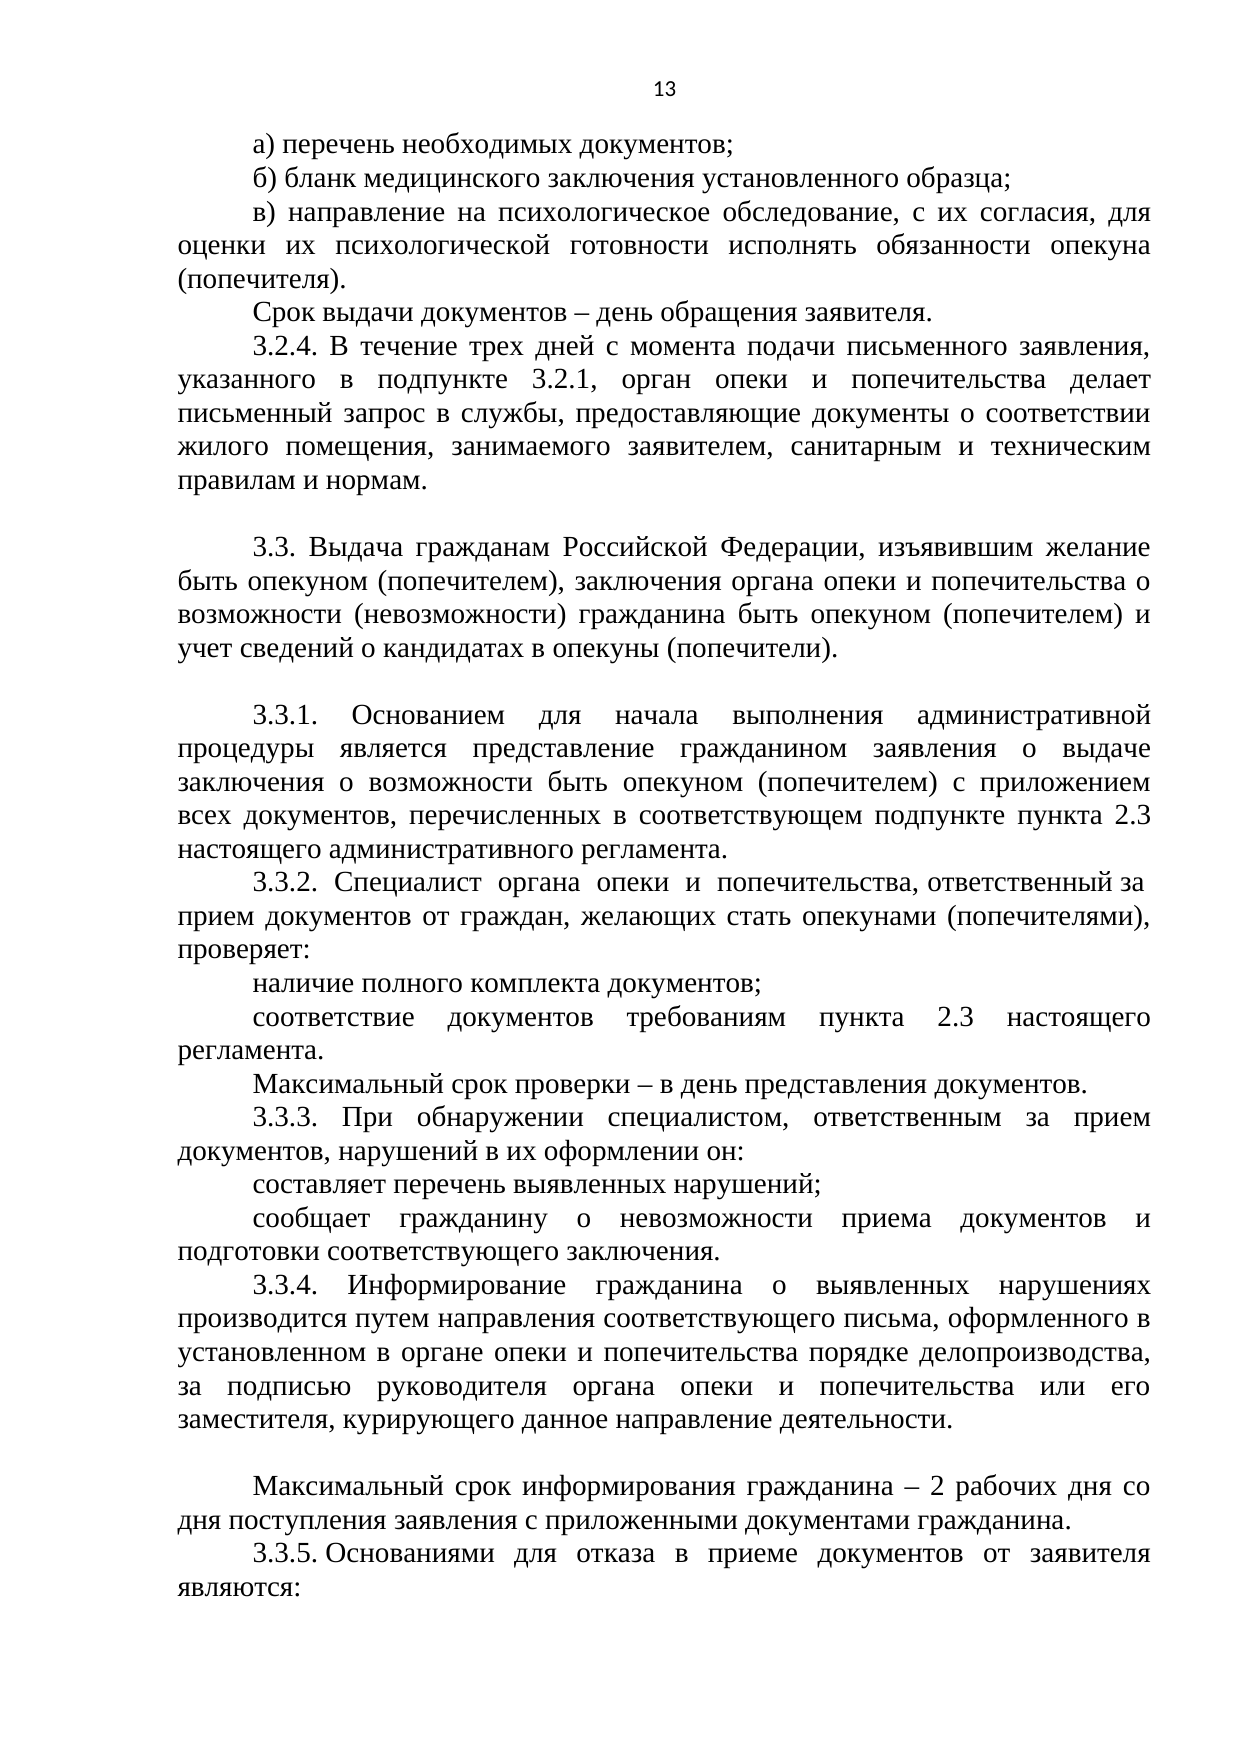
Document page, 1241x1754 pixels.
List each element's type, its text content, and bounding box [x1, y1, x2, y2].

text 3.3.1. Основанием для начала выполнения административной процедуры является представление гражданином заявления о выдаче заключения о возможности быть опекуном (попечителем) с приложением всех документов, перечисленных в соответствующем подпункте пункта 2.3 настоящего административного регламента. [177, 697, 1152, 864]
text Максимальный срок проверки – в день представления документов. [177, 1066, 1152, 1099]
text сообщает гражданину о невозможности приема документов и подготовки соответствующего заключения. [177, 1200, 1152, 1267]
text Срок выдачи документов – день обращения заявителя. [177, 294, 1152, 328]
text 3.3.5. Основаниями для отказа в приеме документов от заявителя являются: [177, 1535, 1152, 1602]
text 3.2.4. В течение трех дней с момента подачи письменного заявления, указанного в подпункте 3.2.1, орган опеки и попечительства делает письменный запрос в службы, предоставляющие документы о соответствии жилого помещения, занимаемого заявителем, санитарным и техническим правилам и нормам. [177, 328, 1152, 496]
text а) перечень необходимых документов; [177, 127, 1152, 160]
text Максимальный срок информирования гражданина – 2 рабочих дня со дня поступления заявления с приложенными документами гражданина. [177, 1468, 1152, 1535]
text 3.3. Выдача гражданам Российской Федерации, изъявившим желание быть опекуном (попечителем), заключения органа опеки и попечительства о возможности (невозможности) гражданина быть опекуном (попечителем) и учет сведений о кандидатах в опекуны (попечители). [177, 529, 1152, 663]
text 3.3.2. Специалист органа опеки и попечительства, ответственный за прием документов от граждан, желающих стать опекунами (попечителями), проверяет: [177, 864, 1152, 965]
text 3.3.3. При обнаружении специалистом, ответственным за прием документов, нарушений в их оформлении он: [177, 1099, 1152, 1166]
text б) бланк медицинского заключения установленного образца; [177, 160, 1152, 194]
text 3.3.4. Информирование гражданина о выявленных нарушениях производится путем направления соответствующего письма, оформленного в установленном в органе опеки и попечительства порядке делопроизводства, за подписью руководителя органа опеки и попечительства или его заместителя, курирующего данное направление деятельности. [177, 1267, 1152, 1435]
text в) направление на психологическое обследование, с их согласия, для оценки их психологической готовности исполнять обязанности опекуна (попечителя). [177, 194, 1152, 294]
text наличие полного комплекта документов; [177, 965, 1152, 999]
text соответствие документов требованиям пункта 2.3 настоящего регламента. [177, 999, 1152, 1066]
text составляет перечень выявленных нарушений; [177, 1166, 1152, 1200]
